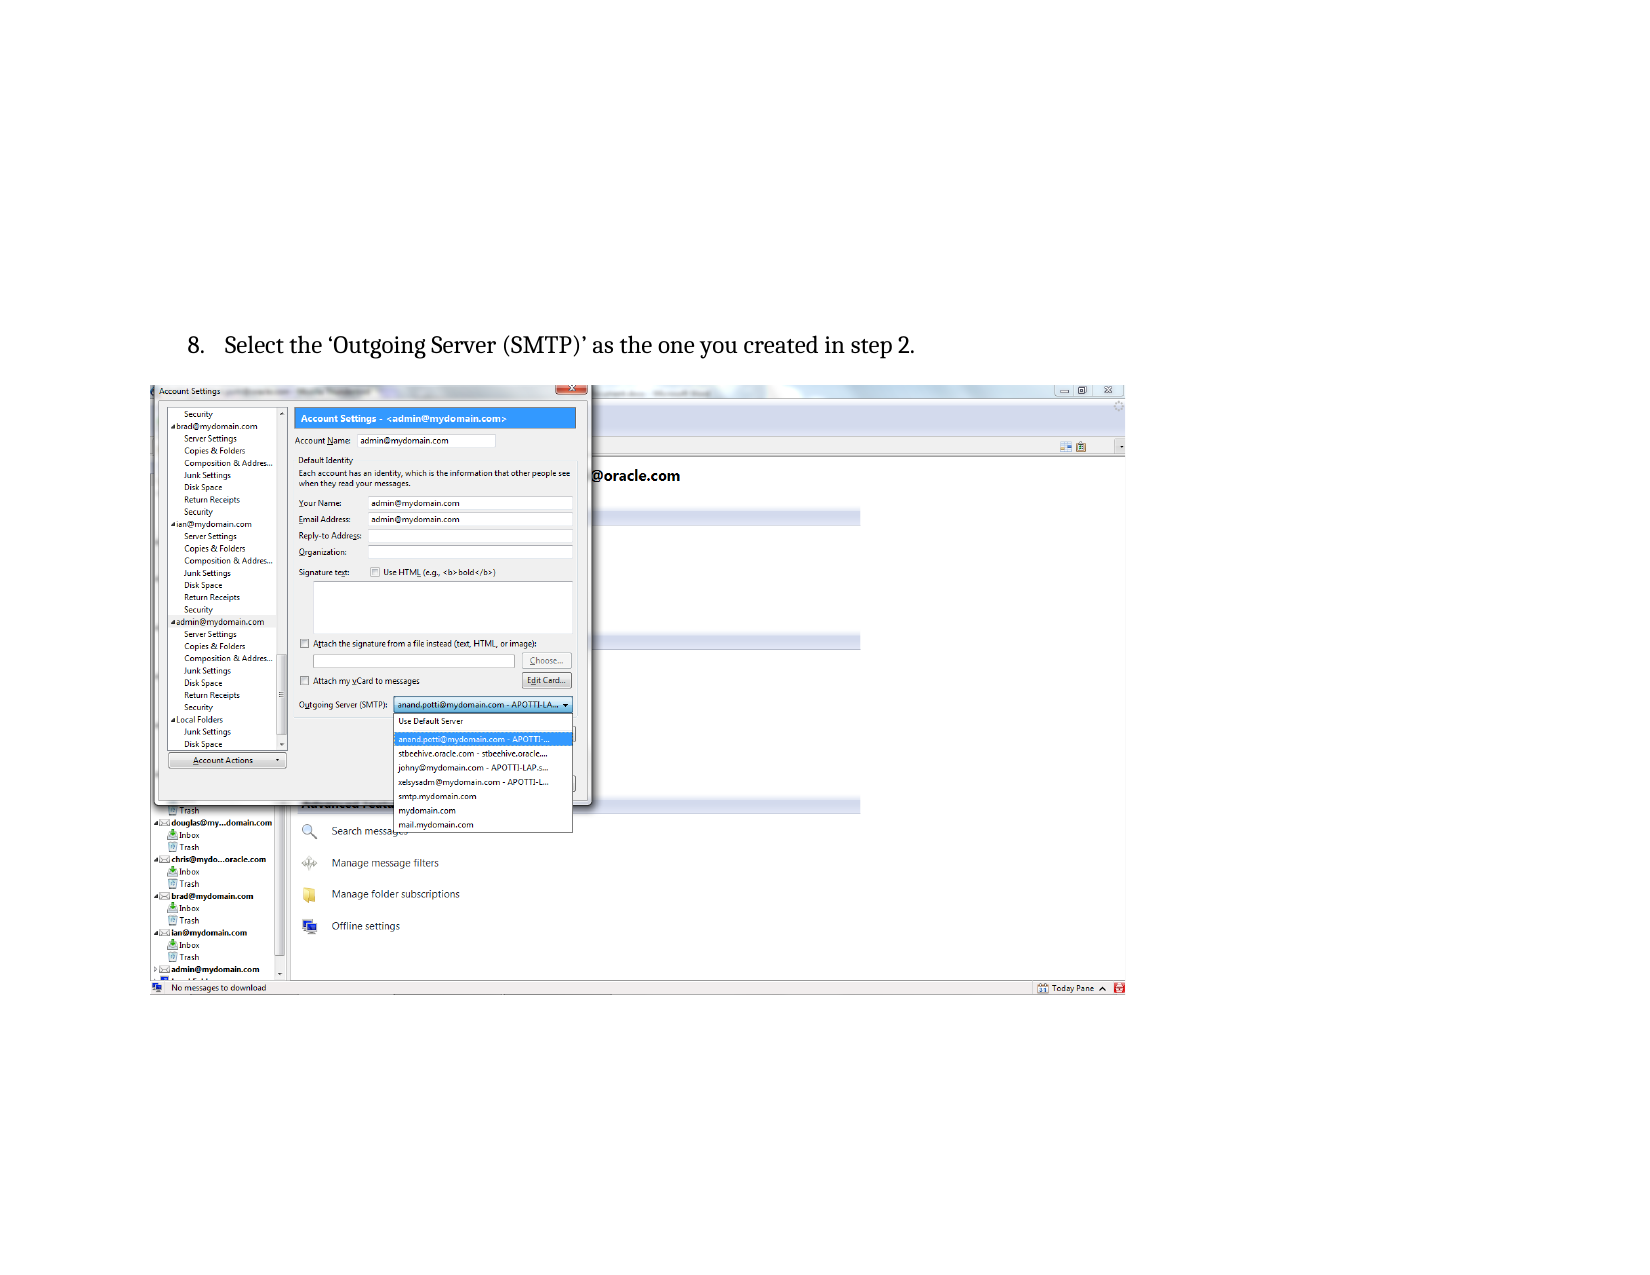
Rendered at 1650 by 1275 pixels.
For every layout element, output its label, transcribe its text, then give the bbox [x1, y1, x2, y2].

list Select the ‘Outgoing Server (SMTP)’ as the one you created in step 2. [187, 331, 1500, 360]
picture [150, 385, 1125, 995]
